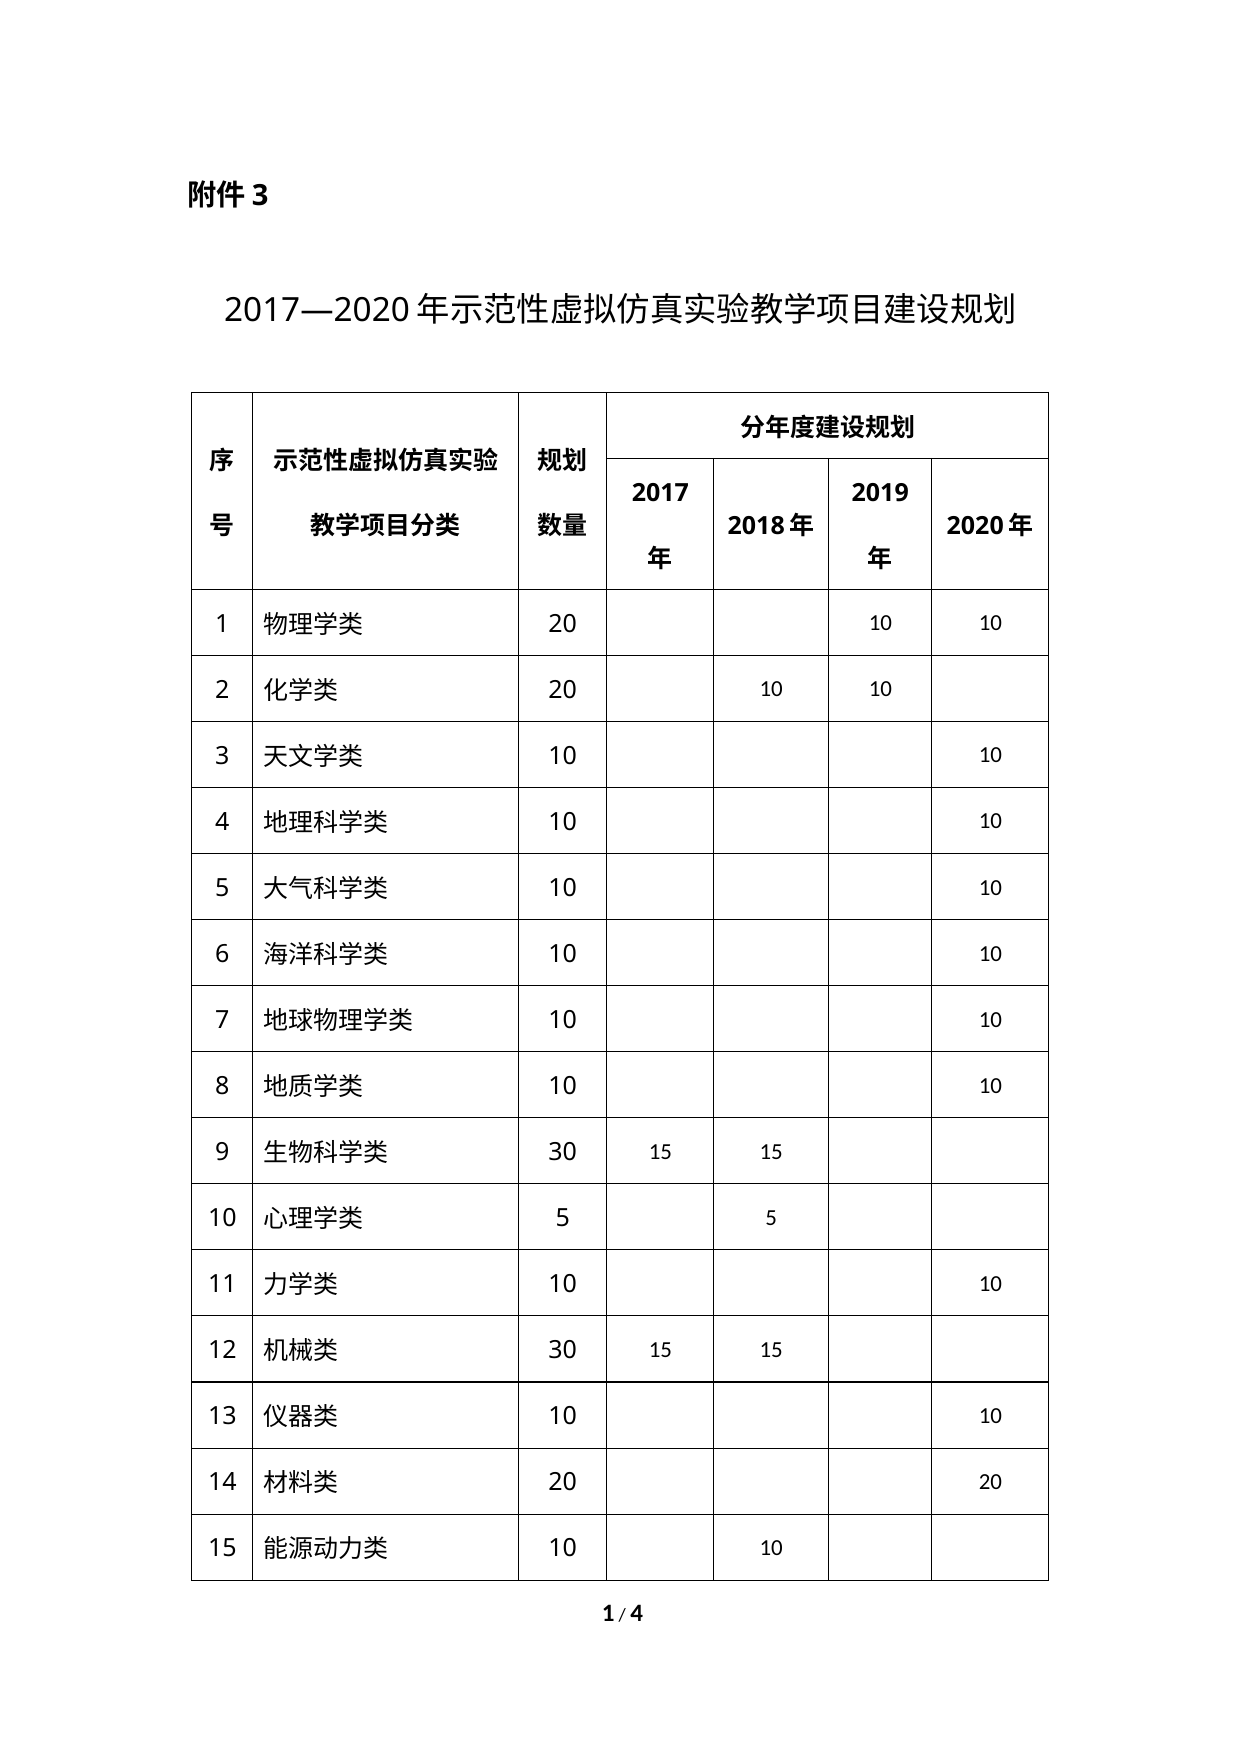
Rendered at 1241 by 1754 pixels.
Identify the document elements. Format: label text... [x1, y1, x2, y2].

table_cell 13 [192, 1383, 252, 1447]
table_cell 14 [192, 1449, 252, 1513]
table_cell 材料类 [253, 1449, 518, 1513]
table_cell [829, 722, 931, 787]
table_cell 10 [932, 1250, 1048, 1315]
table_cell 2019年 [829, 459, 931, 589]
table_cell 10 [519, 1052, 606, 1117]
table_cell 10 [192, 1184, 252, 1249]
table_cell 仪器类 [253, 1383, 518, 1447]
table_cell 10 [519, 788, 606, 853]
table_cell [932, 1118, 1048, 1183]
table_cell 2020年 [932, 459, 1048, 589]
table_cell 15 [714, 1316, 828, 1381]
table_cell 10 [932, 854, 1048, 919]
table_cell 地球物理学类 [253, 986, 518, 1051]
table_cell 地质学类 [253, 1052, 518, 1117]
table_cell 大气科学类 [253, 854, 518, 919]
table_cell [607, 590, 713, 655]
table_cell [714, 722, 828, 787]
table_cell 10 [829, 656, 931, 721]
table_cell [714, 920, 828, 985]
table_cell 能源动力类 [253, 1515, 518, 1579]
table_cell [607, 1383, 713, 1447]
table_cell 心理学类 [253, 1184, 518, 1249]
table_cell [607, 854, 713, 919]
table_cell 10 [519, 722, 606, 787]
table_cell 10 [519, 1515, 606, 1579]
table_cell 10 [932, 920, 1048, 985]
table_cell [829, 1052, 931, 1117]
table_cell 30 [519, 1118, 606, 1183]
table_cell 7 [192, 986, 252, 1051]
table_cell 化学类 [253, 656, 518, 721]
table_cell 5 [714, 1184, 828, 1249]
table_cell [829, 1184, 931, 1249]
table_cell [932, 1184, 1048, 1249]
table_cell 10 [714, 1515, 828, 1579]
table_cell [714, 1383, 828, 1447]
table_cell 10 [932, 590, 1048, 655]
table_cell 20 [519, 656, 606, 721]
table_cell 15 [192, 1515, 252, 1579]
table_cell 3 [192, 722, 252, 787]
table_cell 2017年 [607, 459, 713, 589]
table_cell [829, 854, 931, 919]
table_cell 10 [829, 590, 931, 655]
table_cell 10 [519, 986, 606, 1051]
table_cell [932, 656, 1048, 721]
table_cell 1 [192, 590, 252, 655]
table_header 规划数量 [519, 393, 606, 589]
table_cell 10 [932, 1052, 1048, 1117]
table_cell 2 [192, 656, 252, 721]
table_cell 10 [714, 656, 828, 721]
table_cell [607, 722, 713, 787]
table_cell 10 [519, 1250, 606, 1315]
table_cell [829, 1515, 931, 1579]
table_cell 5 [519, 1184, 606, 1249]
table_header 分年度建设规划 [607, 393, 1048, 458]
table_cell 10 [519, 920, 606, 985]
table_cell [714, 1052, 828, 1117]
table_cell [829, 1316, 931, 1381]
table_cell [829, 1118, 931, 1183]
table_cell [829, 1449, 931, 1513]
table_cell 30 [519, 1316, 606, 1381]
table_header 序号 [192, 393, 252, 589]
table_cell 20 [932, 1449, 1048, 1513]
table_cell [714, 788, 828, 853]
table_cell [829, 1250, 931, 1315]
table_cell [607, 788, 713, 853]
table_cell 9 [192, 1118, 252, 1183]
table_cell [607, 1052, 713, 1117]
table_cell 20 [519, 590, 606, 655]
table_cell [607, 1449, 713, 1513]
table_cell [607, 986, 713, 1051]
table_cell [829, 986, 931, 1051]
table_cell 地理科学类 [253, 788, 518, 853]
table_cell 10 [932, 986, 1048, 1051]
table_cell 15 [714, 1118, 828, 1183]
table_cell 10 [519, 854, 606, 919]
table_cell 海洋科学类 [253, 920, 518, 985]
table_cell 机械类 [253, 1316, 518, 1381]
text 2017—2020年示范性虚拟仿真实验教学项目建设规划 [187, 275, 1053, 333]
table_cell 5 [192, 854, 252, 919]
table_cell [714, 1449, 828, 1513]
table_cell 生物科学类 [253, 1118, 518, 1183]
table_cell 力学类 [253, 1250, 518, 1315]
table_cell 天文学类 [253, 722, 518, 787]
table_cell 4 [192, 788, 252, 853]
table_cell [607, 1515, 713, 1579]
table_cell 10 [932, 1383, 1048, 1447]
table_cell 11 [192, 1250, 252, 1315]
table_cell [607, 920, 713, 985]
table_cell 10 [932, 788, 1048, 853]
table_cell 15 [607, 1118, 713, 1183]
table_cell 物理学类 [253, 590, 518, 655]
table_cell [714, 986, 828, 1051]
table_cell [607, 656, 713, 721]
table_cell [932, 1316, 1048, 1381]
text 附件3 [187, 158, 1053, 217]
table_cell [829, 920, 931, 985]
table_cell 10 [932, 722, 1048, 787]
table_cell [607, 1250, 713, 1315]
table_cell [714, 590, 828, 655]
table_cell [829, 1383, 931, 1447]
table_cell 2018年 [714, 459, 828, 589]
table_cell 15 [607, 1316, 713, 1381]
table_cell [932, 1515, 1048, 1579]
table_cell 8 [192, 1052, 252, 1117]
table_cell [714, 854, 828, 919]
table_cell 6 [192, 920, 252, 985]
table_cell 20 [519, 1449, 606, 1513]
table_cell 10 [519, 1383, 606, 1447]
table_cell [607, 1184, 713, 1249]
table_cell 12 [192, 1316, 252, 1381]
table_cell [829, 788, 931, 853]
table_header 示范性虚拟仿真实验教学项目分类 [253, 393, 518, 589]
table_cell [714, 1250, 828, 1315]
